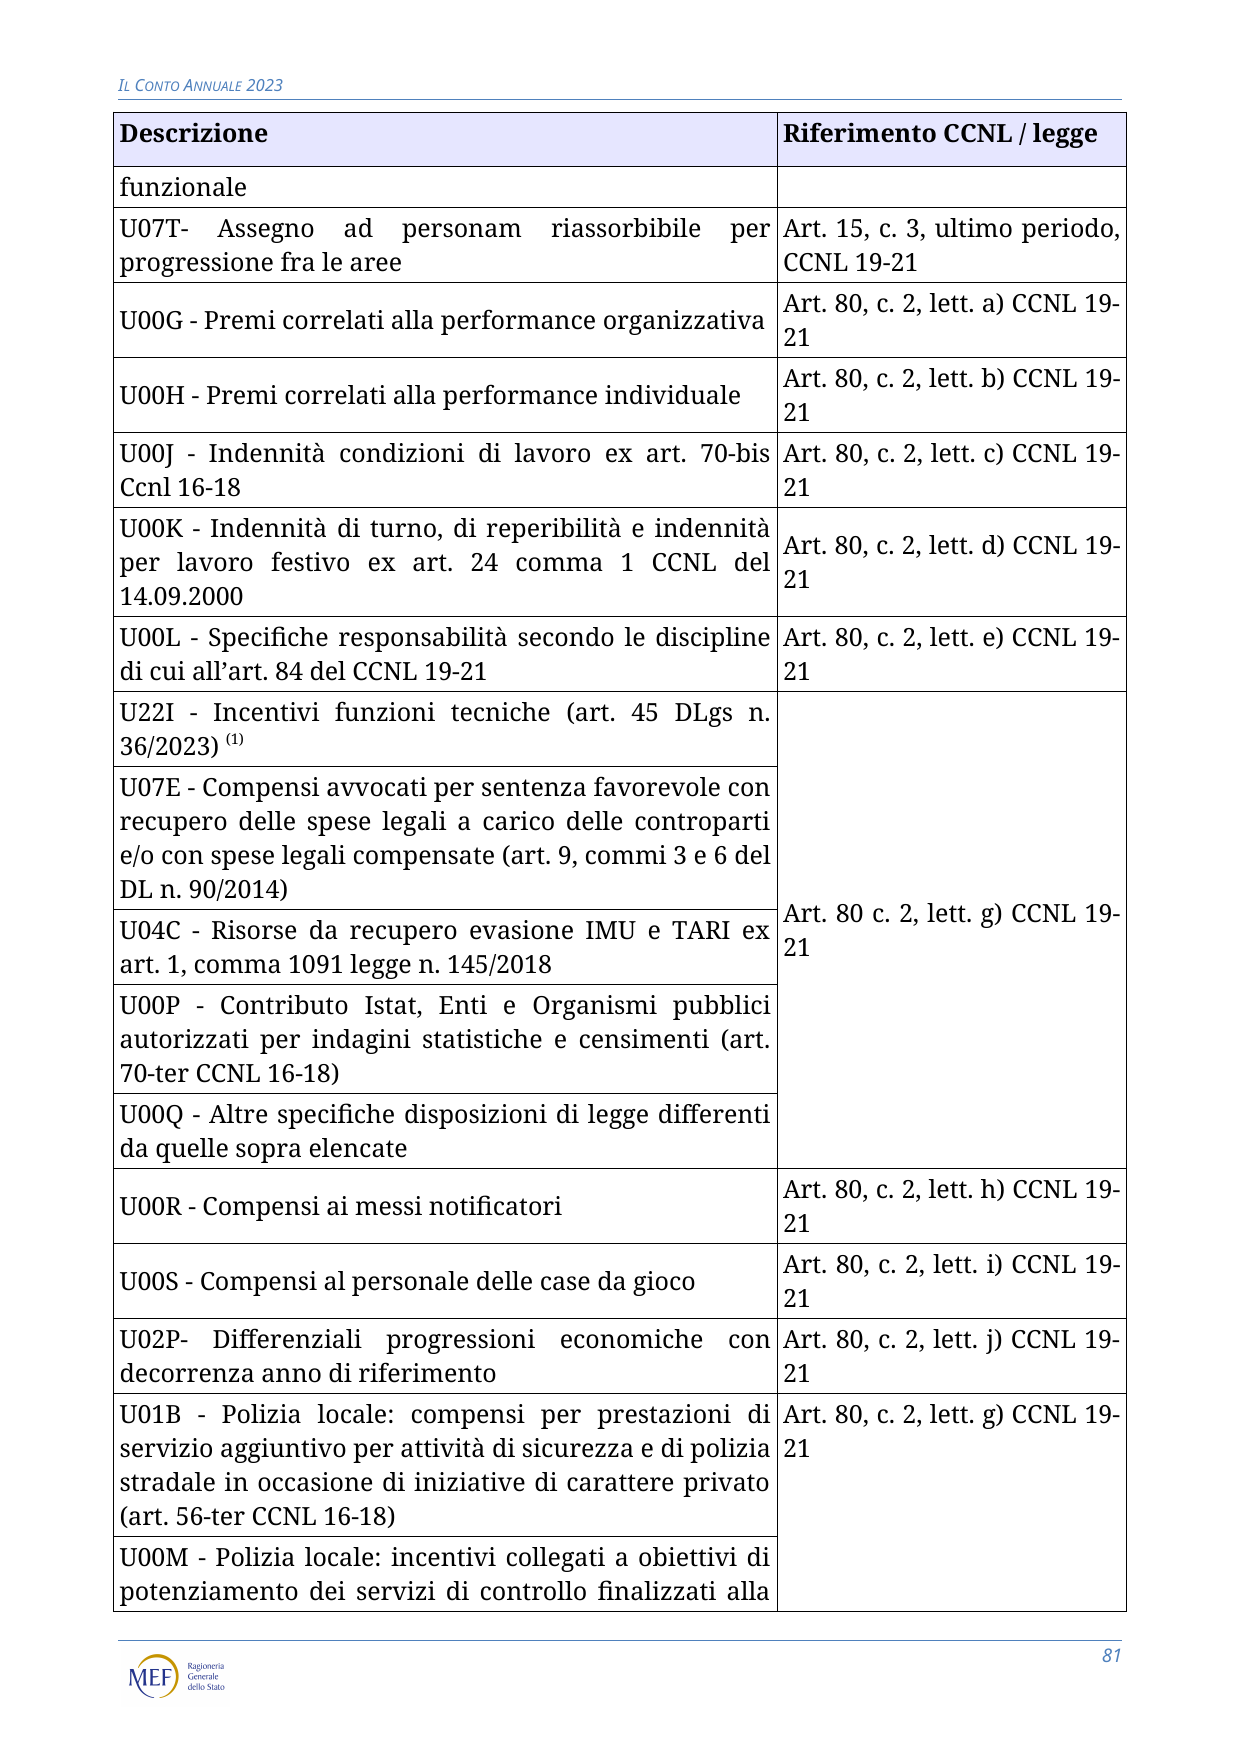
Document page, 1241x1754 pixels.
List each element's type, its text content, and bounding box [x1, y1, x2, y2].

table_cell Art. 80, c. 2, lett. c) CCNL 19-21 [778, 433, 1126, 507]
table_cell U00J - Indennità condizioni di lavoro ex art. 70-bis Ccnl 16-18 [114, 433, 777, 507]
table_cell U07E - Compensi avvocati per sentenza favorevole con recupero delle spese legali a carico delle controparti e/o con spese legali compensate (art. 9, commi 3 e 6 del DL n. 90/2014) [114, 767, 777, 909]
table_cell U07T- Assegno ad personam riassorbibile per progressione fra le aree [114, 208, 777, 282]
table_header Riferimento CCNL / legge [778, 113, 1126, 166]
table_cell Art. 80, c. 2, lett. g) CCNL 19-21 [778, 1394, 1126, 1611]
table_cell U00S - Compensi al personale delle case da gioco [114, 1244, 777, 1318]
table_cell Art. 80, c. 2, lett. a) CCNL 19-21 [778, 283, 1126, 357]
table_cell Art. 80, c. 2, lett. i) CCNL 19-21 [778, 1244, 1126, 1318]
table_cell U00K - Indennità di turno, di reperibilità e indennità per lavoro festivo ex art. 24 comma 1 CCNL del 14.09.2000 [114, 508, 777, 616]
table_cell U00H - Premi correlati alla performance individuale [114, 358, 777, 432]
table_cell U00L - Specifiche responsabilità secondo le discipline di cui all’art. 84 del CCNL 19-21 [114, 617, 777, 691]
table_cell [114, 167, 777, 207]
table_header Descrizione [114, 113, 777, 166]
table_cell U00R - Compensi ai messi notificatori [114, 1169, 777, 1243]
table_cell Art. 80, c. 2, lett. j) CCNL 19-21 [778, 1319, 1126, 1393]
table_cell Art. 80 c. 2, lett. g) CCNL 19-21 [778, 692, 1126, 1168]
table_cell Art. 15, c. 3, ultimo periodo, CCNL 19-21 [778, 208, 1126, 282]
table_cell Art. 80, c. 2, lett. d) CCNL 19-21 [778, 508, 1126, 616]
table_cell Art. 80, c. 2, lett. e) CCNL 19-21 [778, 617, 1126, 691]
table_cell U01B - Polizia locale: compensi per prestazioni di servizio aggiuntivo per attività di sicurezza e di polizia stradale in occasione di iniziative di carattere privato (art. 56-ter CCNL 16-18) [114, 1394, 777, 1536]
table_cell U02P- Differenziali progressioni economiche con decorrenza anno di riferimento [114, 1319, 777, 1393]
table_cell U22I - Incentivi funzioni tecniche (art. 45 DLgs n. 36/2023) (1) [114, 692, 777, 766]
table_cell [114, 1537, 777, 1611]
table_cell U04C - Risorse da recupero evasione IMU e TARI ex art. 1, comma 1091 legge n. 145/2018 [114, 910, 777, 984]
table_cell Art. 80, c. 2, lett. h) CCNL 19-21 [778, 1169, 1126, 1243]
picture [120, 1645, 231, 1707]
table_cell U00P - Contributo Istat, Enti e Organismi pubblici autorizzati per indagini statistiche e censimenti (art. 70-ter CCNL 16-18) [114, 985, 777, 1093]
table_cell Art. 80, c. 2, lett. b) CCNL 19-21 [778, 358, 1126, 432]
table_cell U00G - Premi correlati alla performance organizzativa [114, 283, 777, 357]
table_cell U00Q - Altre specifiche disposizioni di legge differenti da quelle sopra elencate [114, 1094, 777, 1168]
